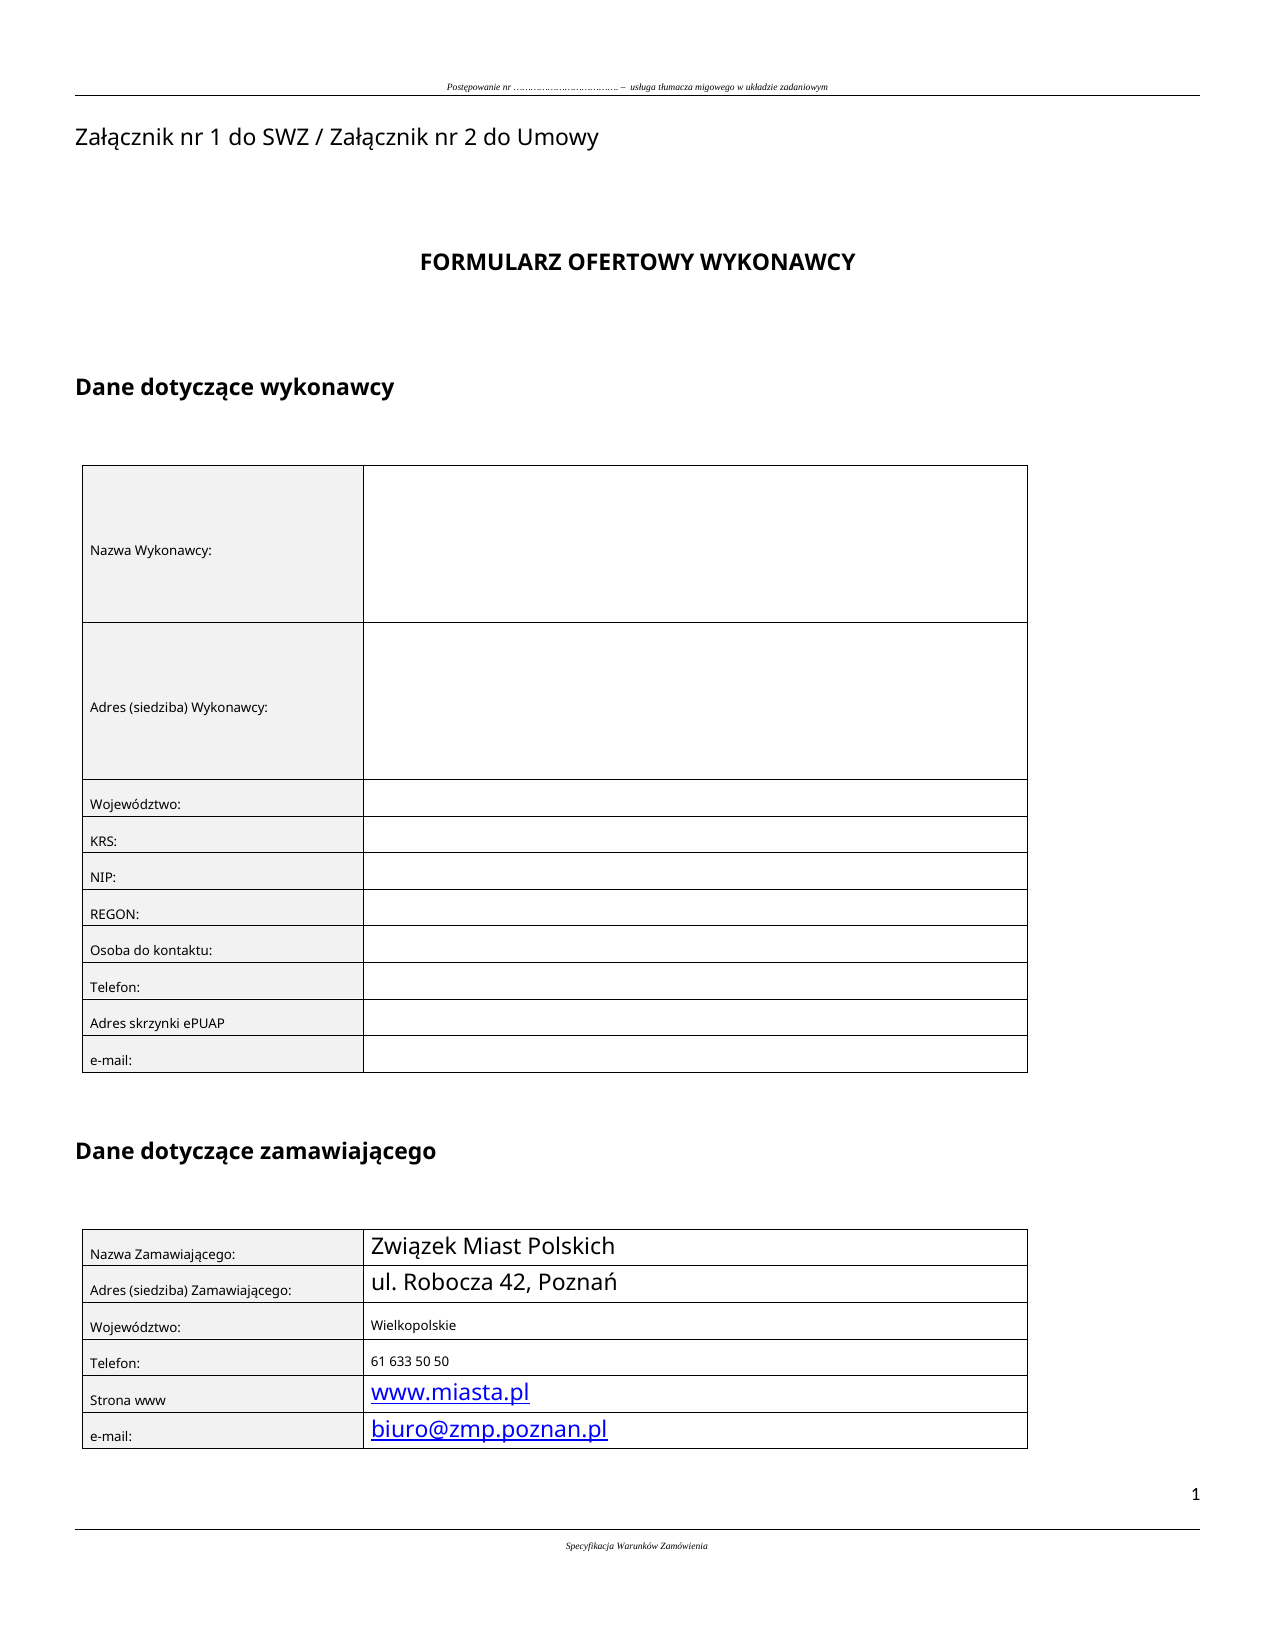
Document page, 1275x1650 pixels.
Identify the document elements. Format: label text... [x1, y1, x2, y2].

table_cell e-mail: [83, 1413, 363, 1448]
table_cell KRS: [83, 817, 363, 852]
table_cell Strona www [83, 1376, 363, 1412]
table_cell NIP: [83, 853, 363, 889]
table_cell Województwo: [83, 780, 363, 816]
table_cell ul. Robocza 42, Poznań [364, 1266, 1027, 1302]
table_cell [364, 623, 1027, 779]
table_cell [364, 780, 1027, 816]
text Załącznik nr 1 do SWZ / Załącznik nr 2 do Umowy [75, 121, 1200, 152]
table_header [364, 466, 1027, 622]
table_cell Adres skrzynki ePUAP [83, 1000, 363, 1035]
table_cell Województwo: [83, 1303, 363, 1338]
table_cell REGON: [83, 890, 363, 925]
table_cell [364, 926, 1027, 962]
table_cell [364, 817, 1027, 852]
table_cell [364, 890, 1027, 925]
table_cell www.miasta.pl [364, 1376, 1027, 1412]
table_cell Adres (siedziba) Wykonawcy: [83, 623, 363, 779]
table_cell Telefon: [83, 1340, 363, 1375]
text FORMULARZ OFERTOWY WYKONAWCY [75, 246, 1200, 277]
table_cell biuro@zmp.poznan.pl [364, 1413, 1027, 1448]
table_cell Telefon: [83, 963, 363, 998]
table_cell Wielkopolskie [364, 1303, 1027, 1338]
table_cell [364, 963, 1027, 998]
table_cell e-mail: [83, 1036, 363, 1072]
table_header Związek Miast Polskich [364, 1230, 1027, 1265]
text Dane dotyczące zamawiającego [75, 1135, 1200, 1166]
table_header Nazwa Zamawiającego: [83, 1230, 363, 1265]
table_cell Adres (siedziba) Zamawiającego: [83, 1266, 363, 1302]
text Dane dotyczące wykonawcy [75, 371, 1200, 402]
table_header Nazwa Wykonawcy: [83, 466, 363, 622]
table_cell [364, 853, 1027, 889]
table_cell [364, 1000, 1027, 1035]
table_cell Osoba do kontaktu: [83, 926, 363, 962]
table_cell [364, 1036, 1027, 1072]
table_cell 61 633 50 50 [364, 1340, 1027, 1375]
